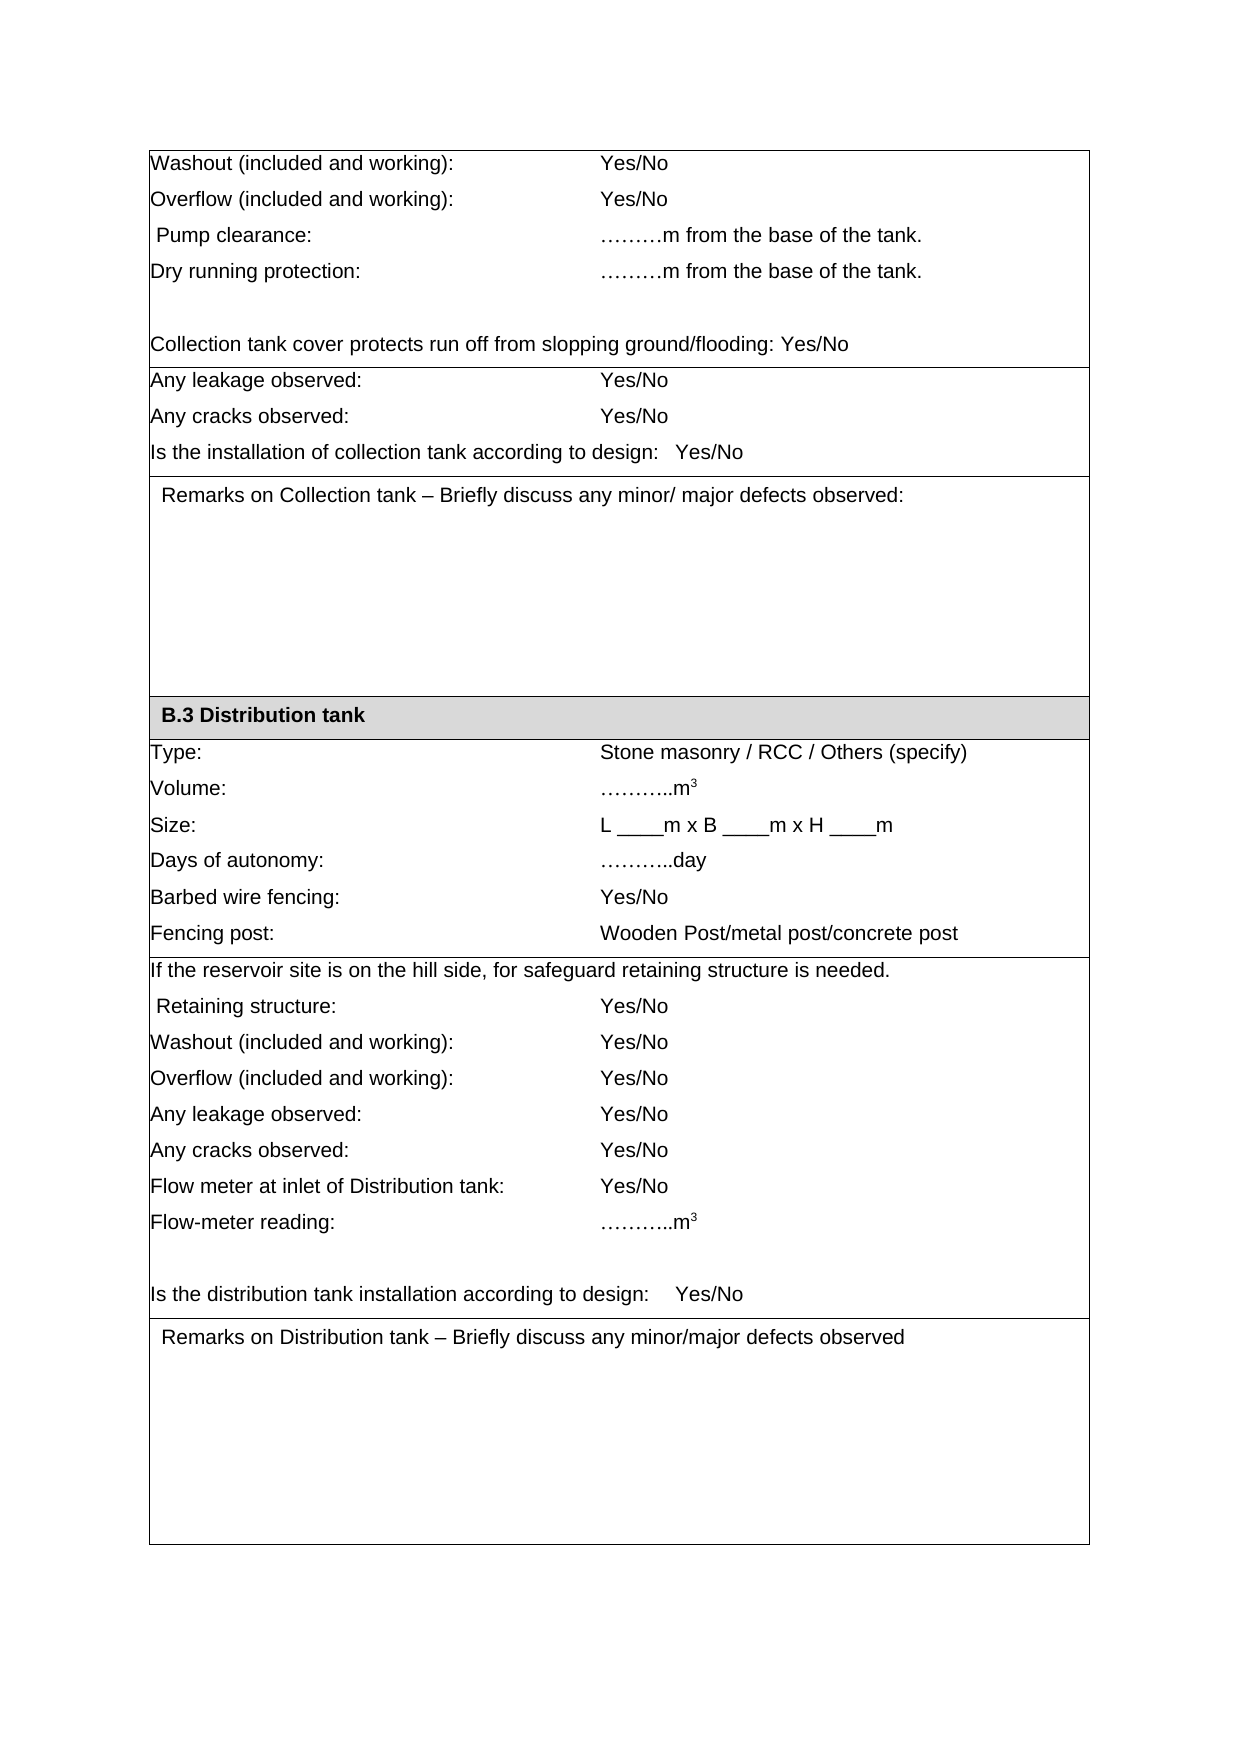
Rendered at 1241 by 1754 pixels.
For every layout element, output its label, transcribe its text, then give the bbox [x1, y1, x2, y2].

table_cell B.3 Distribution tank [150, 697, 1089, 739]
table_cell Remarks on Distribution tank – Briefly discuss any minor/major defects observed [150, 1319, 1089, 1544]
table_cell Type: Stone masonry / RCC / Others (specify) Volume: ………..m3 Size: L ____m x B ____m x H ____m Days of autonomy: ………..day Barbed wire fencing: Yes/No Fencing post: Wooden Post/metal post/concrete post [150, 740, 1089, 957]
table_cell Any leakage observed: Yes/No Any cracks observed: Yes/No Is the installation of collection tank according to design: Yes/No [150, 368, 1089, 476]
table_cell Remarks on Collection tank – Briefly discuss any minor/ major defects observed: [150, 477, 1089, 696]
table_cell If the reservoir site is on the hill side, for safeguard retaining structure is needed. Retaining structure: Yes/No Washout (included and working): Yes/No Overflow (included and working): Yes/No Any leakage observed: Yes/No Any cracks observed: Yes/No Flow meter at inlet of Distribution tank: Yes/No Flow-meter reading: ………..m3 Is the distribution tank installation according to design: Yes/No [150, 958, 1089, 1318]
table_header Washout (included and working): Yes/No Overflow (included and working): Yes/No Pump clearance: ………m from the base of the tank. Dry running protection: ………m from the base of the tank. Collection tank cover protects run off from slopping ground/flooding: Yes/No [150, 151, 1089, 367]
